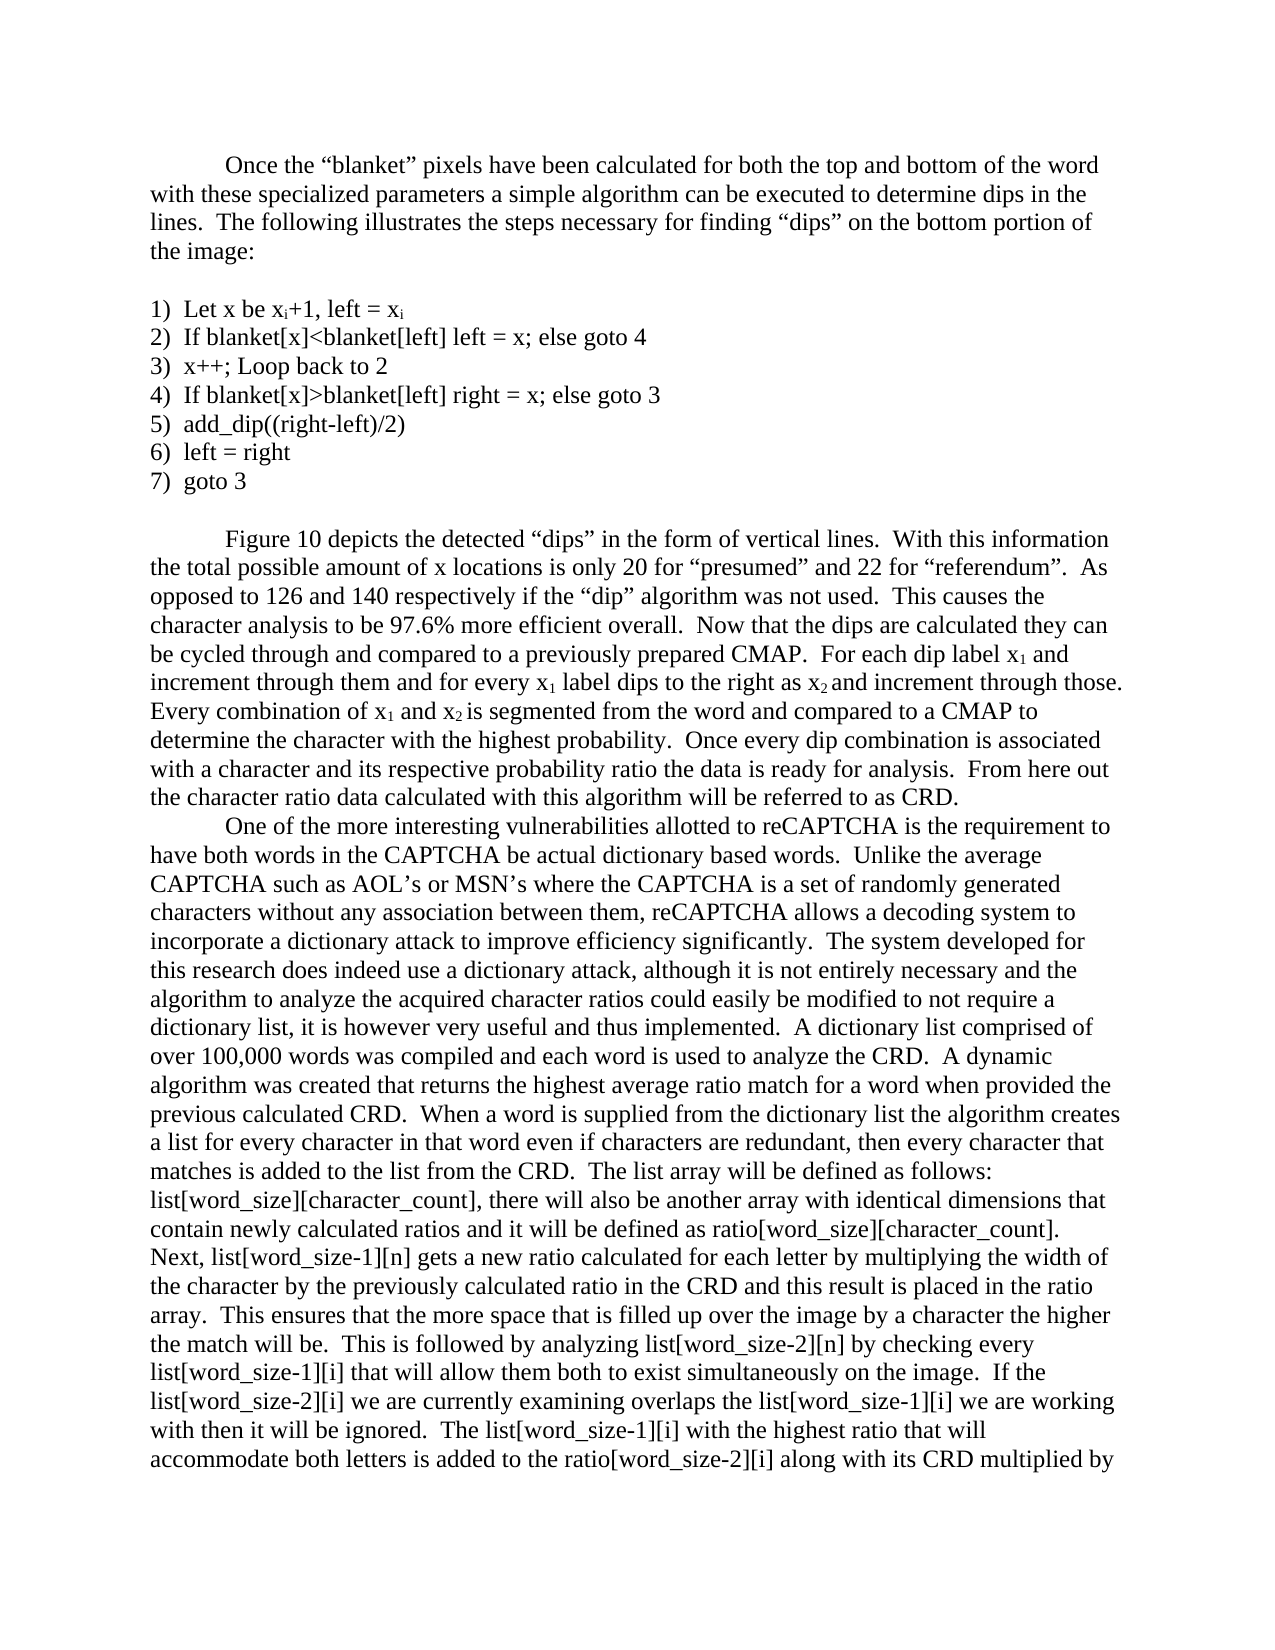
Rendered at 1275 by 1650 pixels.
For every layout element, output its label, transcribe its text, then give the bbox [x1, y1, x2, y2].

text Figure 10 depicts the detected “dips” in the form of vertical lines. With this information the total possible amount of x locations is only 20 for “presumed” and 22 for “referendum”. As opposed to 126 and 140 respectively if the “dip” algorithm was not used. This causes the character analysis to be 97.6% more efficient overall. Now that the dips are calculated they can be cycled through and compared to a previously prepared CMAP. For each dip label x1 and increment through them and for every x1 label dips to the right as x2 and increment through those. Every combination of x1 and x2 is segmented from the word and compared to a CMAP to determine the character with the highest probability. Once every dip combination is associated with a character and its respective probability ratio the data is ready for analysis. From here out the character ratio data calculated with this algorithm will be referred to as CRD. [150, 524, 1125, 811]
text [150, 811, 1125, 1472]
text 7) goto 3 [150, 466, 1125, 495]
text 3) x++; Loop back to 2 [150, 351, 1125, 380]
text Once the “blanket” pixels have been calculated for both the top and bottom of the word with these specialized parameters a simple algorithm can be executed to determine dips in the lines. The following illustrates the steps necessary for finding “dips” on the bottom portion of the image: [150, 150, 1125, 265]
text 4) If blanket[x]>blanket[left] right = x; else goto 3 [150, 380, 1125, 409]
text 1) Let x be xi+1, left = xi [150, 294, 1125, 322]
text 6) left = right [150, 437, 1125, 466]
text 5) add_dip((right-left)/2) [150, 409, 1125, 437]
text 2) If blanket[x]<blanket[left] left = x; else goto 4 [150, 322, 1125, 351]
